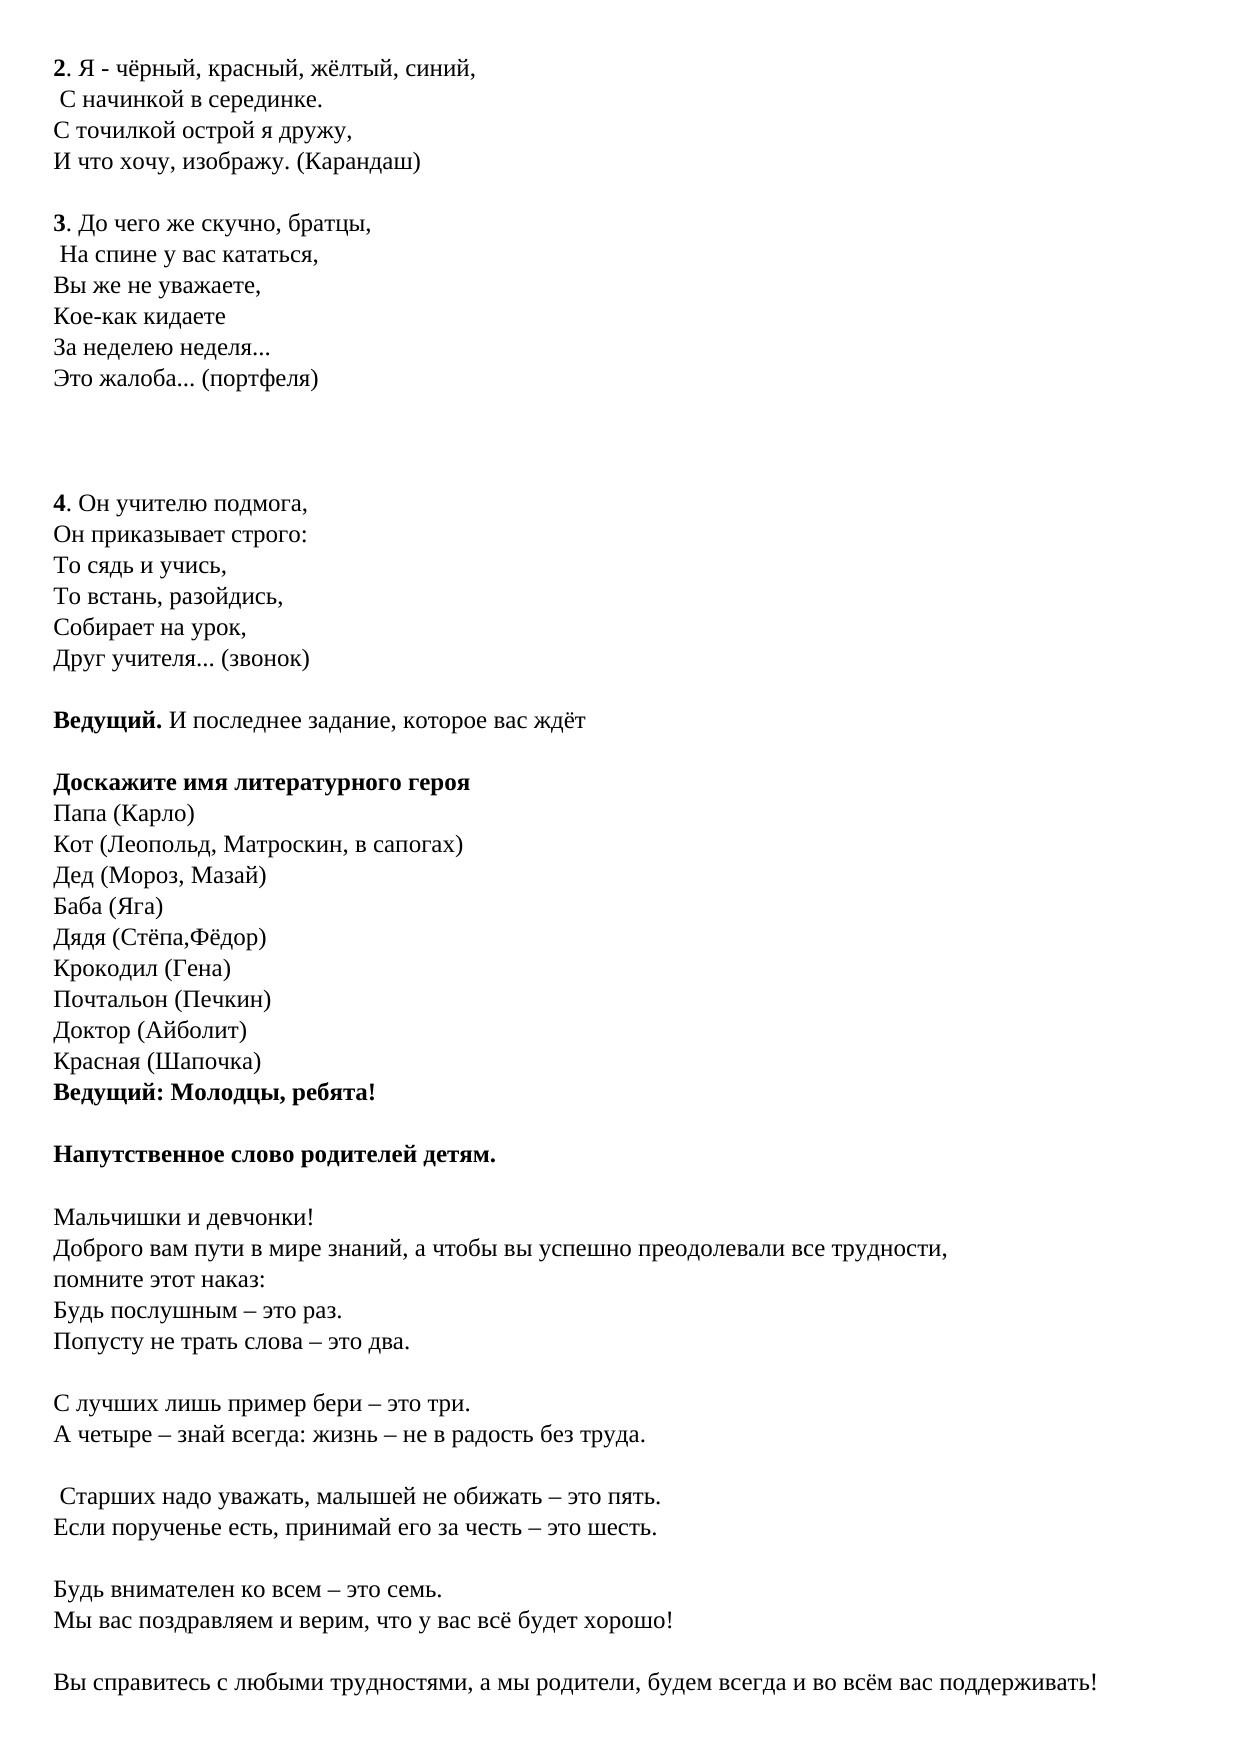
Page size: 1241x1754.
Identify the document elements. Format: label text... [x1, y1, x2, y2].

text За неделею неделя... [53, 332, 1187, 361]
text Кот (Леопольд, Матроскин, в сапогах) [53, 829, 1187, 858]
text Доскажите имя литературного героя [53, 767, 1187, 796]
text Дед (Мороз, Мазай) [53, 860, 1187, 889]
text С лучших лишь пример бери – это три. [53, 1388, 1187, 1417]
text Собирает на урок, [53, 612, 1187, 641]
text Будь послушным – это раз. [53, 1295, 1187, 1323]
text Кое-как кидаете [53, 301, 1187, 330]
text Баба (Яга) [53, 891, 1187, 920]
text То встань, разойдись, [53, 581, 1187, 609]
text Попусту не трать слова – это два. [53, 1326, 1187, 1354]
text 4. Он учителю подмога, [53, 488, 1187, 516]
text Старших надо уважать, малышей не обижать – это пять. [53, 1481, 1187, 1510]
text Будь внимателен ко всем – это семь. [53, 1574, 1187, 1603]
text Если порученье есть, принимай его за честь – это шесть. [53, 1512, 1187, 1541]
text С начинкой в серединке. [53, 84, 1187, 113]
text Доброго вам пути в мире знаний, а чтобы вы успешно преодолевали все трудности, [53, 1233, 1187, 1261]
text Красная (Шапочка) [53, 1046, 1187, 1075]
text Почтальон (Печкин) [53, 984, 1187, 1013]
text Это жалоба... (портфеля) [53, 363, 1187, 392]
text То сядь и учись, [53, 550, 1187, 578]
text Дядя (Стёпа,Фёдор) [53, 922, 1187, 951]
text А четыре – знай всегда: жизнь – не в радость без труда. [53, 1419, 1187, 1448]
text 3. До чего же скучно, братцы, [53, 208, 1187, 237]
text Ведущий. И последнее задание, которое вас ждёт [53, 705, 1187, 734]
text И что хочу, изображу. (Карандаш) [53, 146, 1187, 175]
text Он приказывает строго: [53, 519, 1187, 547]
text Крокодил (Гена) [53, 953, 1187, 982]
text Ведущий: Молодцы, ребята! [53, 1077, 1187, 1106]
text 2. Я - чёрный, красный, жёлтый, синий, [53, 53, 1187, 82]
text Напутственное слово родителей детям. [53, 1139, 1187, 1168]
text Папа (Карло) [53, 798, 1187, 827]
text Мы вас поздравляем и верим, что у вас всё будет хорошо! [53, 1605, 1187, 1634]
text Доктор (Айболит) [53, 1015, 1187, 1044]
text Вы же не уважаете, [53, 270, 1187, 299]
text Друг учителя... (звонок) [53, 643, 1187, 672]
text Вы справитесь с любыми трудностями, а мы родители, будем всегда и во всём вас поддерживать! [53, 1667, 1187, 1696]
text Мальчишки и девчонки! [53, 1202, 1187, 1230]
text С точилкой острой я дружу, [53, 115, 1187, 144]
text помните этот наказ: [53, 1264, 1187, 1292]
text На спине у вас кататься, [53, 239, 1187, 268]
